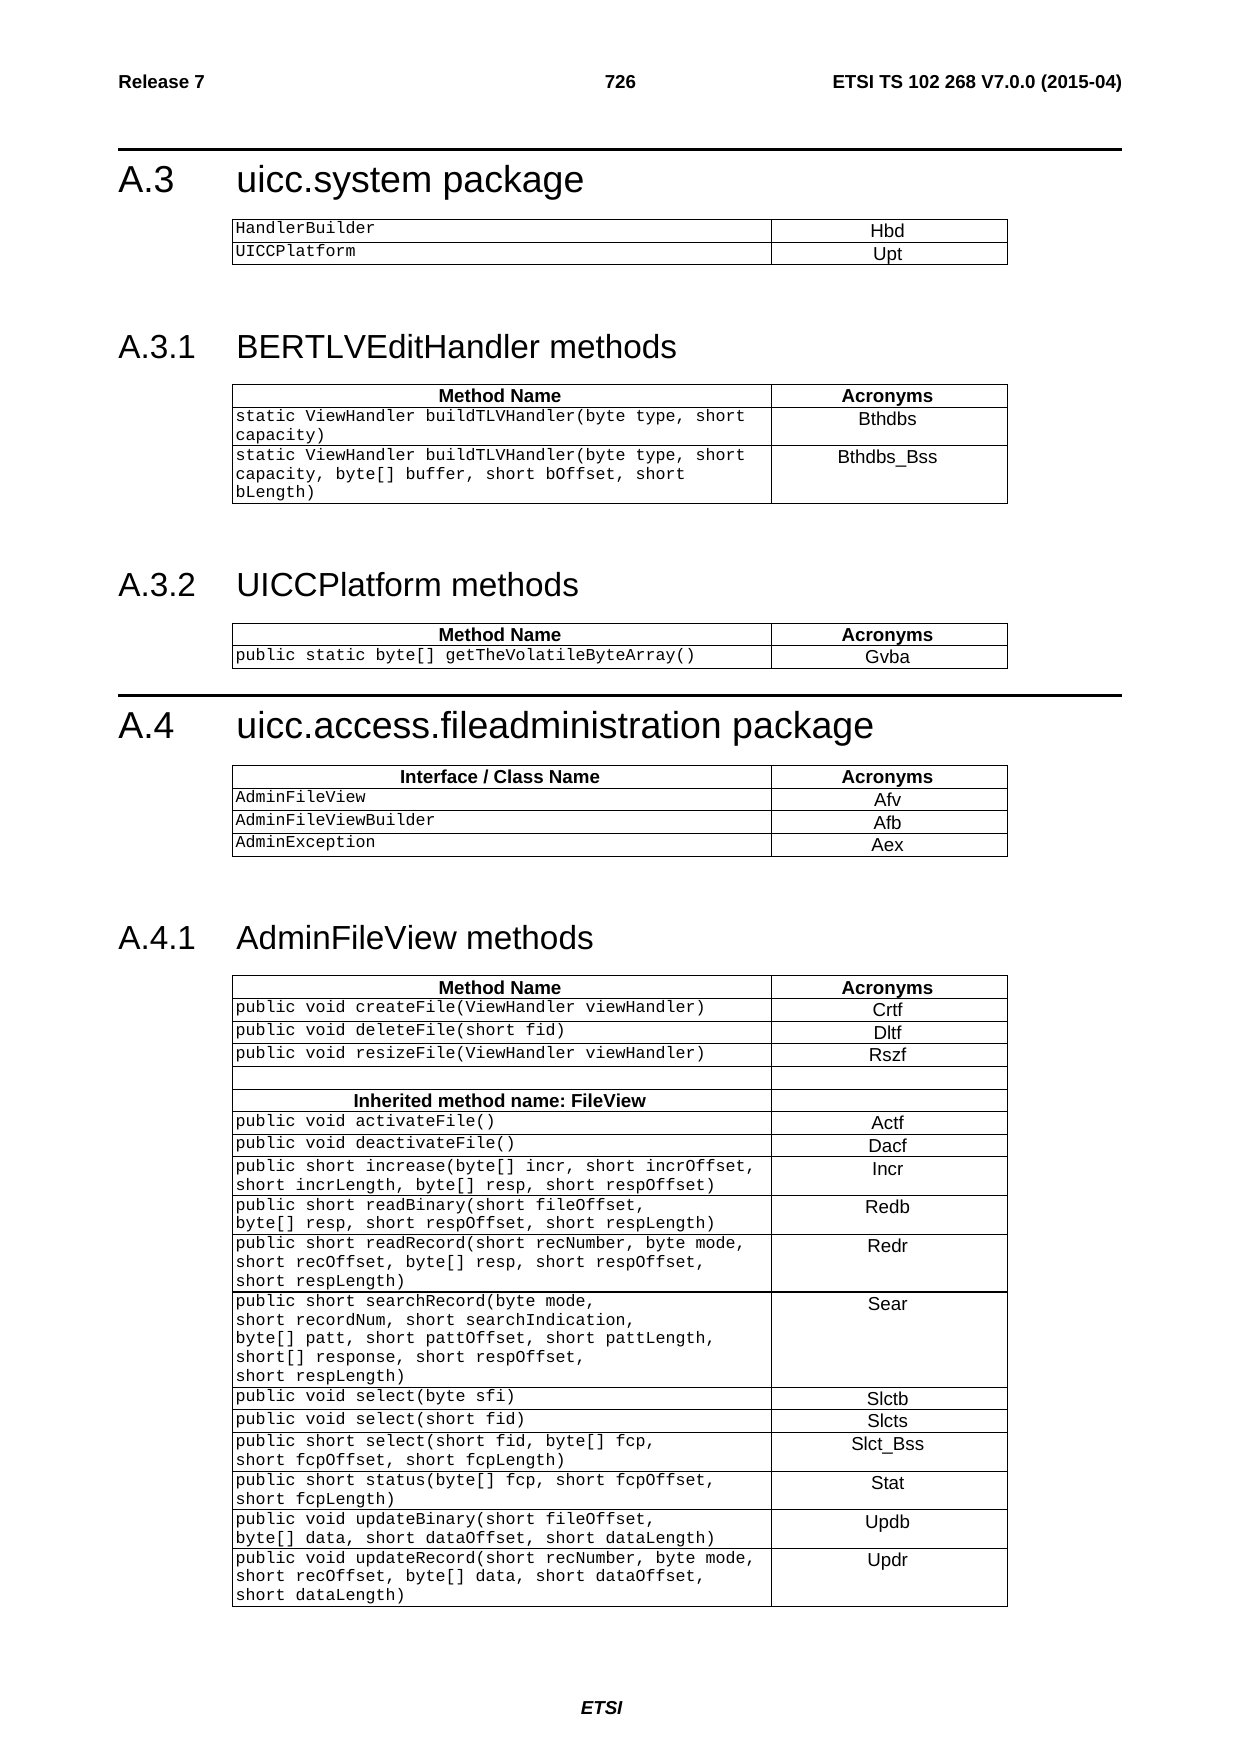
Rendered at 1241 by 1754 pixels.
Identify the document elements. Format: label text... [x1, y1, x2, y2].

table_cell public short readBinary(short fileOffset, byte[] resp, short respOffset, short respLength) [233, 1196, 771, 1234]
table_header Method Name [233, 624, 771, 645]
table_cell Slctb [772, 1388, 1007, 1409]
table_cell Redr [772, 1235, 1007, 1291]
table_cell [233, 1067, 771, 1088]
subtitle A.3.2 UICCPlatform methods [118, 566, 1122, 604]
table_cell Crtf [772, 999, 1007, 1021]
table_cell Redb [772, 1196, 1007, 1234]
table_cell public short select(short fid, byte[] fcp, short fcpOffset, short fcpLength) [233, 1433, 771, 1471]
table_cell public short readRecord(short recNumber, byte mode, short recOffset, byte[] resp, short respOffset, short respLength) [233, 1235, 771, 1291]
table_cell public void deactivateFile() [233, 1135, 771, 1156]
table_cell Dacf [772, 1135, 1007, 1156]
table_header Acronyms [772, 624, 1007, 645]
table_cell public static byte[] getTheVolatileByteArray() [233, 646, 771, 668]
table_cell Incr [772, 1157, 1007, 1195]
table_cell public short status(byte[] fcp, short fcpOffset, short fcpLength) [233, 1472, 771, 1509]
table_header HandlerBuilder [233, 220, 771, 242]
table_cell public void updateRecord(short recNumber, byte mode, short recOffset, byte[] data, short dataOffset, short dataLength) [233, 1549, 771, 1606]
table_header Method Name [233, 976, 771, 998]
table_cell Slct_Bss [772, 1433, 1007, 1471]
table_cell Dltf [772, 1022, 1007, 1043]
table_cell static ViewHandler buildTLVHandler(byte type, short capacity) [233, 408, 771, 445]
subtitle A.4.1 AdminFileView methods [118, 918, 1122, 957]
subtitle A.4 uicc.access.fileadministration package [118, 697, 1122, 746]
table_cell Updb [772, 1510, 1007, 1548]
table_cell public short searchRecord(byte mode, short recordNum, short searchIndication, byte[] patt, short pattOffset, short pattLength, short[] response, short respOffset, short respLength) [233, 1293, 771, 1387]
table_cell AdminException [233, 834, 771, 856]
table_cell public short increase(byte[] incr, short incrOffset, short incrLength, byte[] resp, short respOffset) [233, 1157, 771, 1195]
table_cell Sear [772, 1293, 1007, 1387]
table_cell Gvba [772, 646, 1007, 668]
table_cell public void updateBinary(short fileOffset, byte[] data, short dataOffset, short dataLength) [233, 1510, 771, 1548]
table_cell AdminFileView [233, 789, 771, 810]
table_header Method Name [233, 385, 771, 407]
table_header Acronyms [772, 385, 1007, 407]
table_cell [772, 1067, 1007, 1088]
table_cell [772, 1090, 1007, 1111]
table_cell Rszf [772, 1044, 1007, 1066]
table_cell public void select(short fid) [233, 1410, 771, 1432]
table_cell Slcts [772, 1410, 1007, 1432]
subtitle A.3.1 BERTLVEditHandler methods [118, 327, 1122, 365]
table_header Hbd [772, 220, 1007, 242]
table_cell Afv [772, 789, 1007, 810]
table_cell Afb [772, 811, 1007, 833]
table_cell public void activateFile() [233, 1112, 771, 1134]
subtitle A.3 uicc.system package [118, 151, 1122, 200]
table_cell AdminFileViewBuilder [233, 811, 771, 833]
table_cell Actf [772, 1112, 1007, 1134]
table_cell UICCPlatform [233, 243, 771, 264]
table_cell Bthdbs [772, 408, 1007, 445]
table_cell public void select(byte sfi) [233, 1388, 771, 1409]
table_cell public void createFile(ViewHandler viewHandler) [233, 999, 771, 1021]
table_cell public void deleteFile(short fid) [233, 1022, 771, 1043]
table_cell public void resizeFile(ViewHandler viewHandler) [233, 1044, 771, 1066]
table_cell static ViewHandler buildTLVHandler(byte type, short capacity, byte[] buffer, short bOffset, short bLength) [233, 446, 771, 503]
table_cell Updr [772, 1549, 1007, 1606]
table_header Interface / Class Name [233, 766, 771, 788]
table_header Acronyms [772, 976, 1007, 998]
table_cell Upt [772, 243, 1007, 264]
table_cell Inherited method name: FileView [233, 1090, 771, 1111]
table_header Acronyms [772, 766, 1007, 788]
table_cell Aex [772, 834, 1007, 856]
table_cell Stat [772, 1472, 1007, 1509]
table_cell Bthdbs_Bss [772, 446, 1007, 503]
